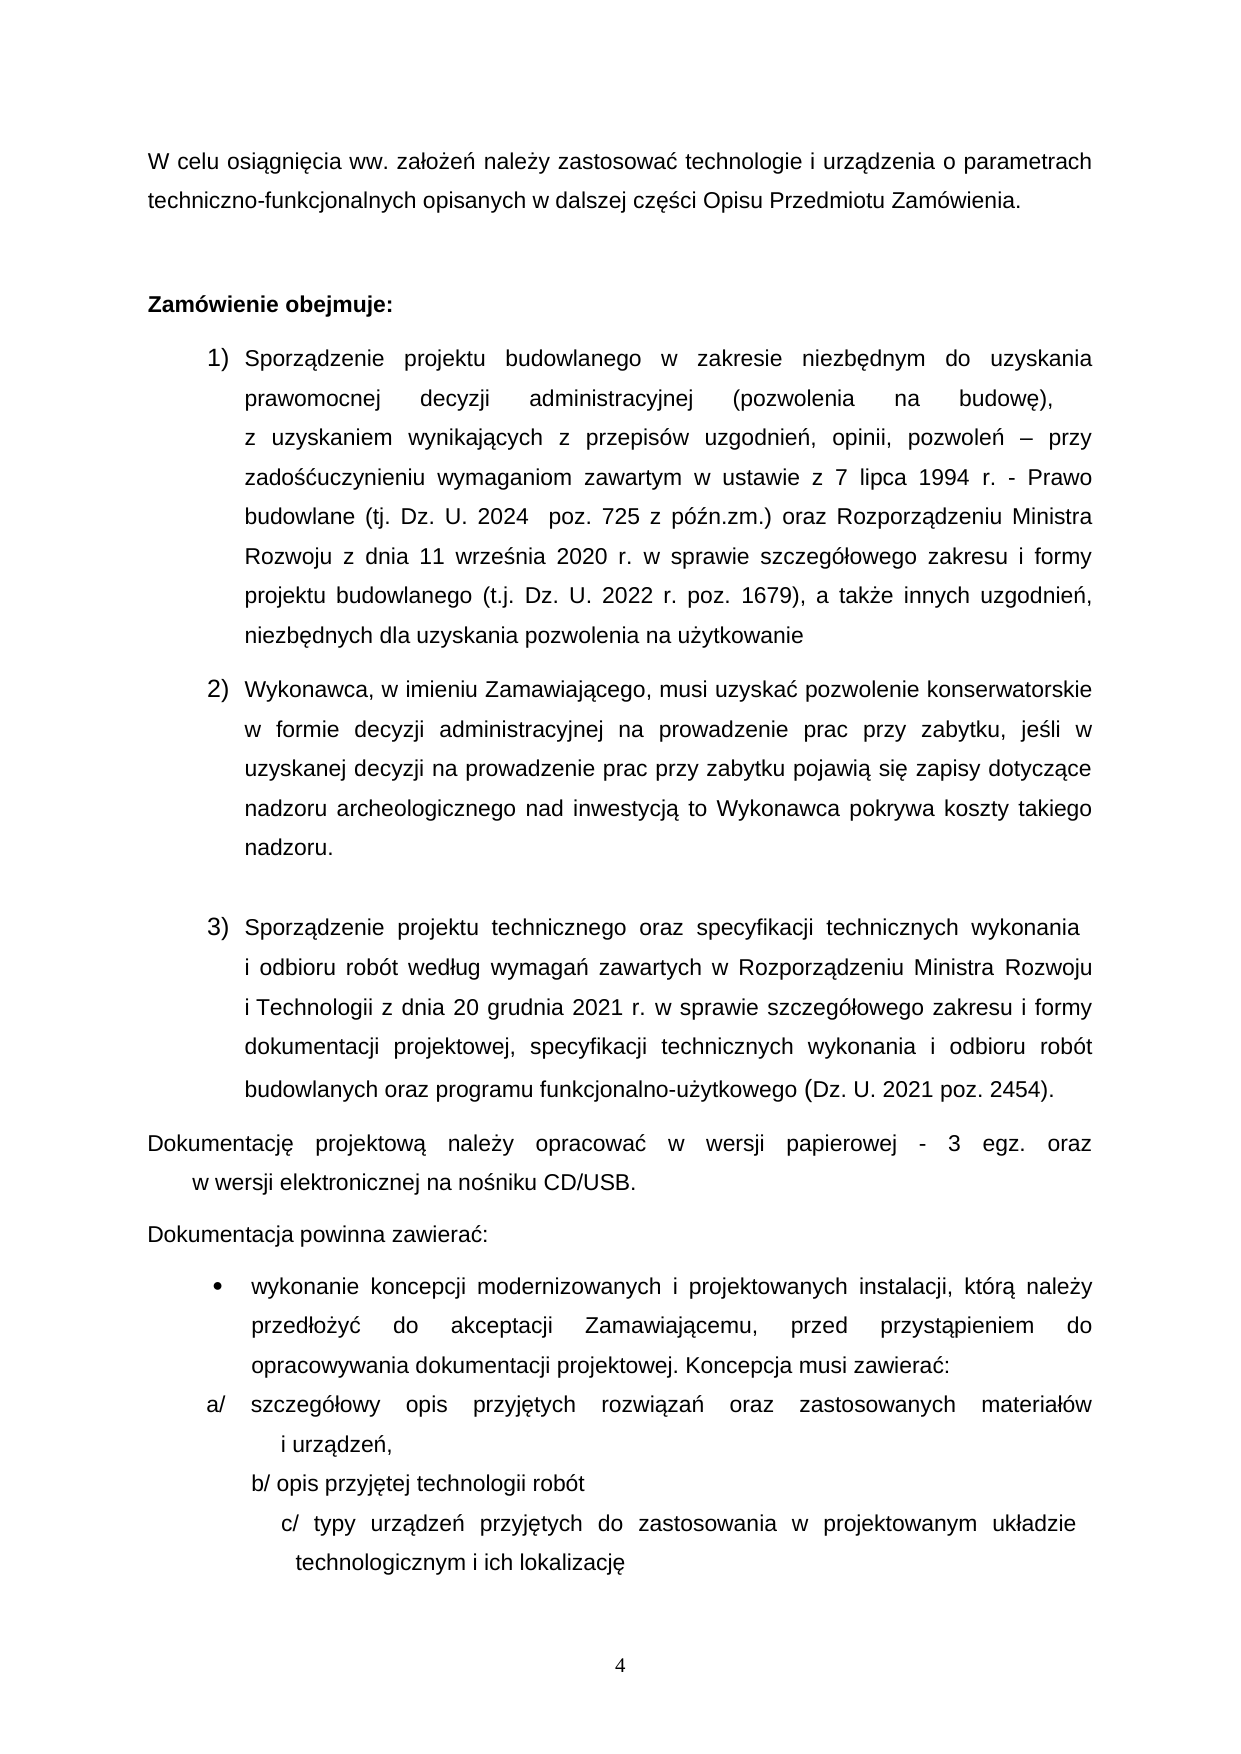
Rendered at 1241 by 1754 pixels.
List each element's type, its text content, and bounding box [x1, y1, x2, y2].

list wykonanie koncepcji modernizowanych i projektowanych instalacji, którą należy przedłożyć do akceptacji Zamawiającemu, przed przystąpieniem do opracowywania dokumentacji projektowej. Koncepcja musi zawierać: [213, 1273, 1093, 1378]
text W celu osiągnięcia ww. założeń należy zastosować technologie i urządzenia o parametrach techniczno-funkcjonalnych opisanych w dalszej części Opisu Przedmiotu Zamówienia. [148, 148, 1093, 213]
list Sporządzenie projektu budowlanego w zakresie niezbędnym do uzyskania prawomocnej decyzji administracyjnej (pozwolenia na budowę), z uzyskaniem wynikających z przepisów uzgodnień, opinii, pozwoleń – przy zadośćuczynieniu wymaganiom zawartym w ustawie z 7 lipca 1994 r. - Prawo budowlane (tj. Dz. U. 2024 poz. 725 z późn.zm.) oraz Rozporządzeniu Ministra Rozwoju z dnia 11 września 2020 r. w sprawie szczegółowego zakresu i formy projektu budowlanego (t.j. Dz. U. 2022 r. poz. 1679), a także innych uzgodnień, niezbędnych dla uzyskania pozwolenia na użytkowanie [207, 343, 1093, 648]
list Sporządzenie projektu technicznego oraz specyfikacji technicznych wykonania i odbioru robót według wymagań zawartych w Rozporządzeniu Ministra Rozwoju i Technologii z dnia 20 grudnia 2021 r. w sprawie szczegółowego zakresu i formy dokumentacji projektowej, specyfikacji technicznych wykonania i odbioru robót budowlanych oraz programu funkcjonalno-użytkowego (Dz. U. 2021 poz. 2454). [207, 912, 1093, 1103]
text Zamówienie obejmuje: [148, 291, 1093, 317]
text Dokumentacja powinna zawierać: [147, 1221, 1093, 1247]
list Wykonawca, w imieniu Zamawiającego, musi uzyskać pozwolenie konserwatorskie w formie decyzji administracyjnej na prowadzenie prac przy zabytku, jeśli w uzyskanej decyzji na prowadzenie prac przy zabytku pojawią się zapisy dotyczące nadzoru archeologicznego nad inwestycją to Wykonawca pokrywa koszty takiego nadzoru. [207, 674, 1093, 860]
text Dokumentację projektową należy opracować w wersji papierowej - 3 egz. oraz w wersji elektronicznej na nośniku CD/USB. [147, 1129, 1093, 1195]
list c/ typy urządzeń przyjętych do zastosowania w projektowanym układzie technologicznym i ich lokalizację [236, 1510, 1093, 1576]
text a/ szczegółowy opis przyjętych rozwiązań oraz zastosowanych materiałów i urządzeń, [206, 1391, 1093, 1457]
list b/ opis przyjętej technologii robót [251, 1470, 1093, 1497]
